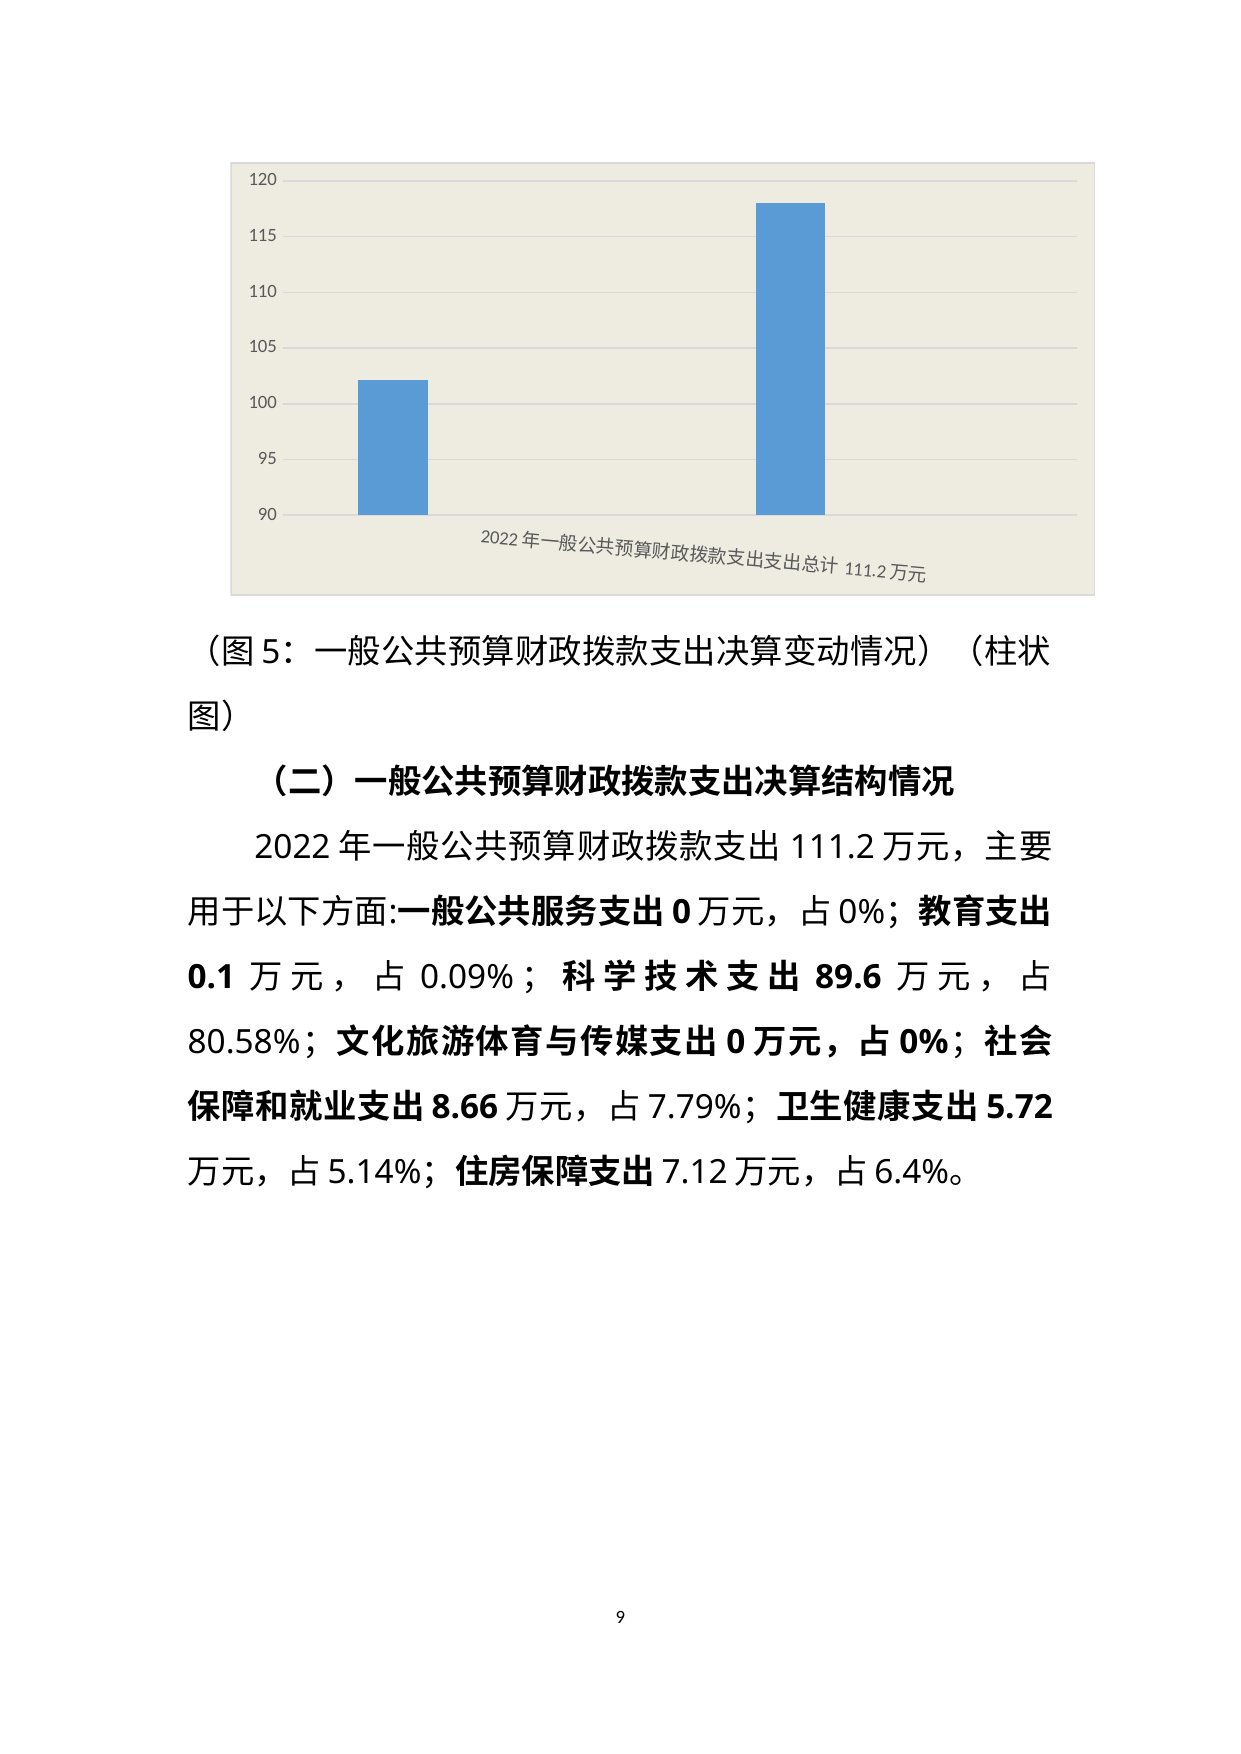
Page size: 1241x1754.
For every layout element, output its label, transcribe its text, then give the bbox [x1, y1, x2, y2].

text （图5：一般公共预算财政拨款支出决算变动情况）（柱状图） [187, 162, 1053, 747]
text 2022年一般公共预算财政拨款支出111.2万元，主要用于以下方面:一般公共服务支出0万元，占0%；教育支出0.1万元，占0.09%；科学技术支出89.6万元，占80.58%；文化旅游体育与传媒支出0万元，占0%；社会保障和就业支出8.66万元，占7.79%；卫生健康支出5.72万元，占5.14%；住房保障支出7.12万元，占6.4%。 [187, 812, 1053, 1202]
text （二）一般公共预算财政拨款支出决算结构情况 [187, 747, 1053, 812]
